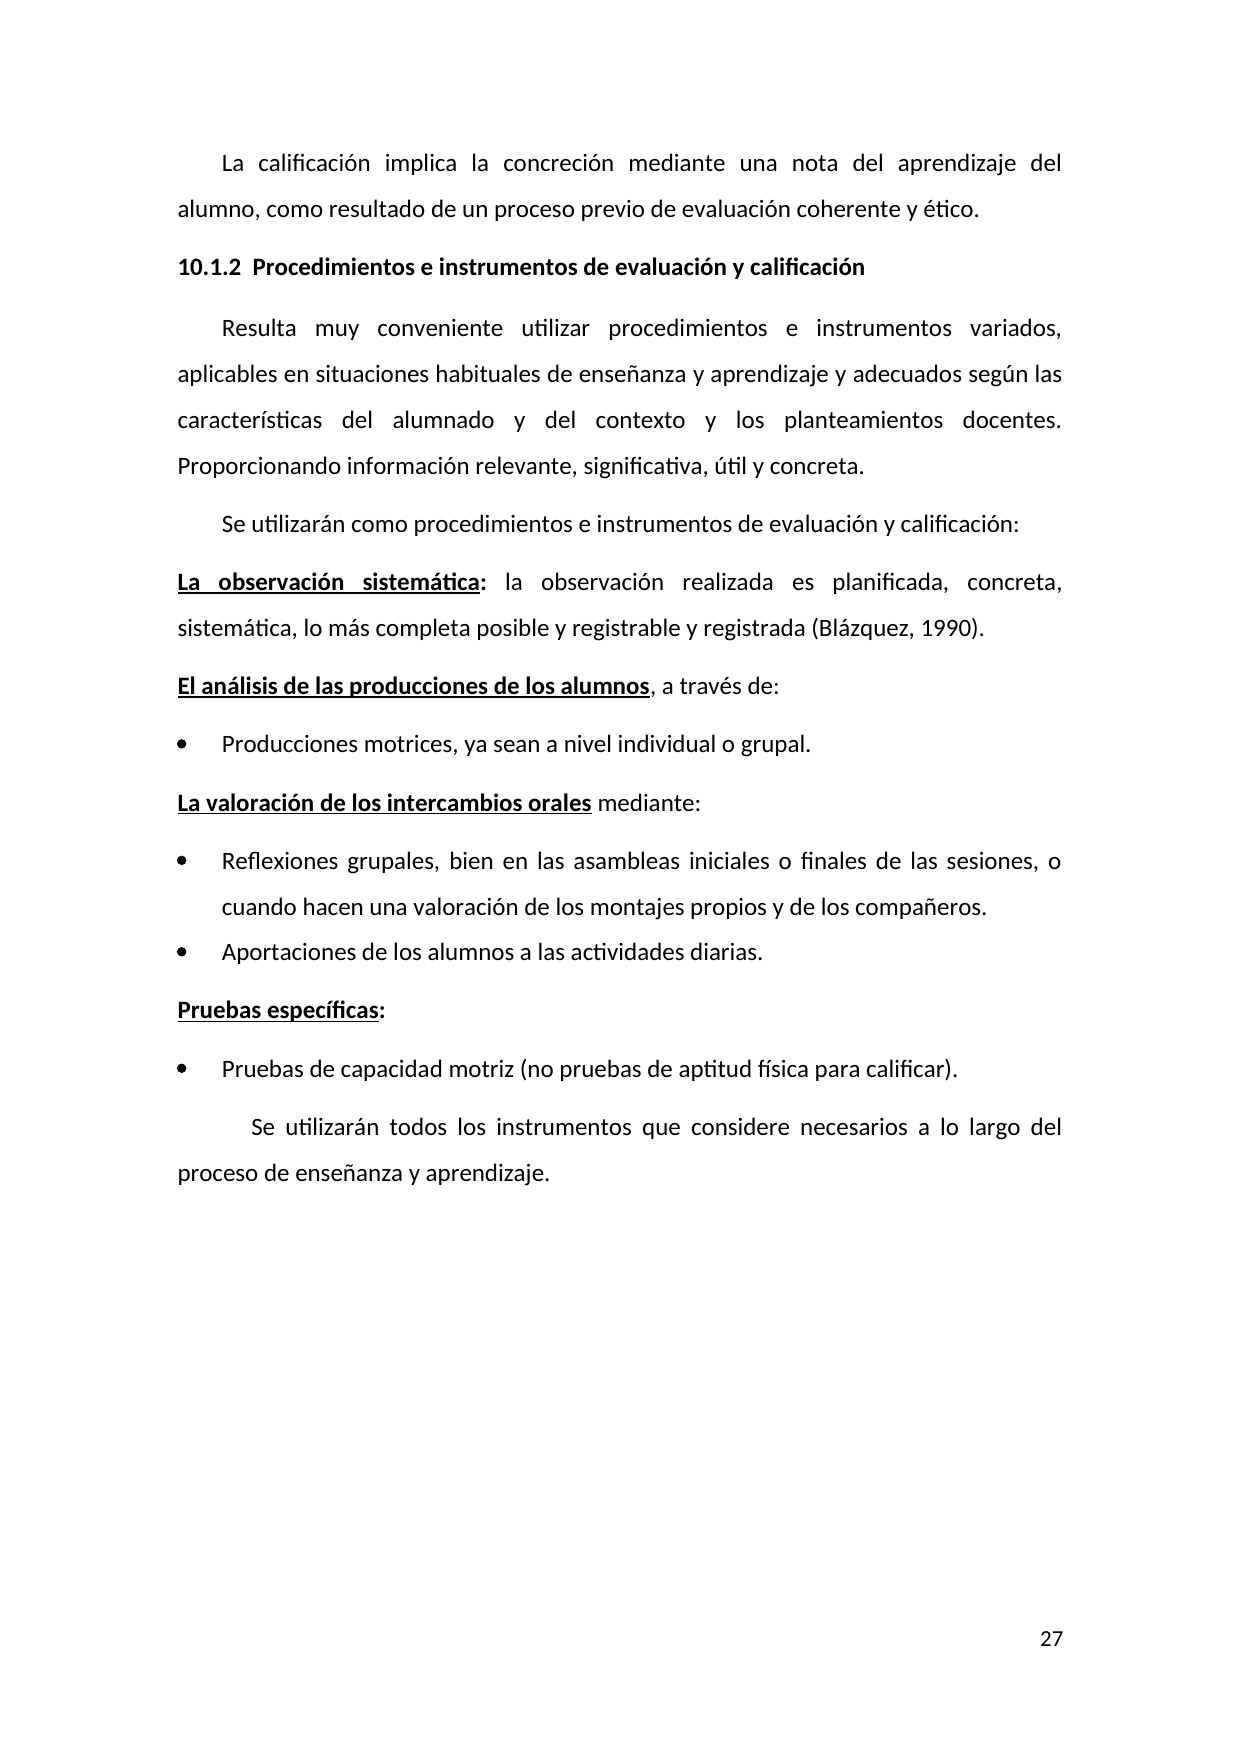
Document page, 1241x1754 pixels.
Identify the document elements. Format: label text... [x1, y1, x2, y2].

text Resulta muy conveniente utilizar procedimientos e instrumentos variados, aplicables en situaciones habituales de enseñanza y aprendizaje y adecuados según las características del alumnado y del contexto y los planteamientos docentes. Proporcionando información relevante, significativa, útil y concreta. [177, 313, 1063, 480]
text La valoración de los intercambios orales mediante: [177, 787, 1063, 817]
text Se utilizarán como procedimientos e instrumentos de evaluación y calificación: [177, 508, 1063, 538]
list Pruebas de capacidad motriz (no pruebas de aptitud física para calificar). [177, 1053, 1063, 1083]
text La observación sistemática: la observación realizada es planificada, concreta, sistemática, lo más completa posible y registrable y registrada (Blázquez, 1990). [177, 566, 1063, 642]
list Reflexiones grupales, bien en las asambleas iniciales o finales de las sesiones, o cuando hacen una valoración de los montajes propios y de los compañeros. [177, 845, 1063, 921]
text El análisis de las producciones de los alumnos, a través de: [177, 670, 1063, 701]
text Se utilizarán todos los instrumentos que considere necesarios a lo largo del proceso de enseñanza y aprendizaje. [177, 1111, 1063, 1187]
list Aportaciones de los alumnos a las actividades diarias. [177, 936, 1063, 967]
text Pruebas específicas: [177, 994, 1063, 1025]
text La calificación implica la concreción mediante una nota del aprendizaje del alumno, como resultado de un proceso previo de evaluación coherente y ético. [177, 148, 1063, 224]
list Producciones motrices, ya sean a nivel individual o grupal. [177, 728, 1063, 759]
subtitle Procedimientos e instrumentos de evaluación y calificación [177, 252, 1063, 282]
